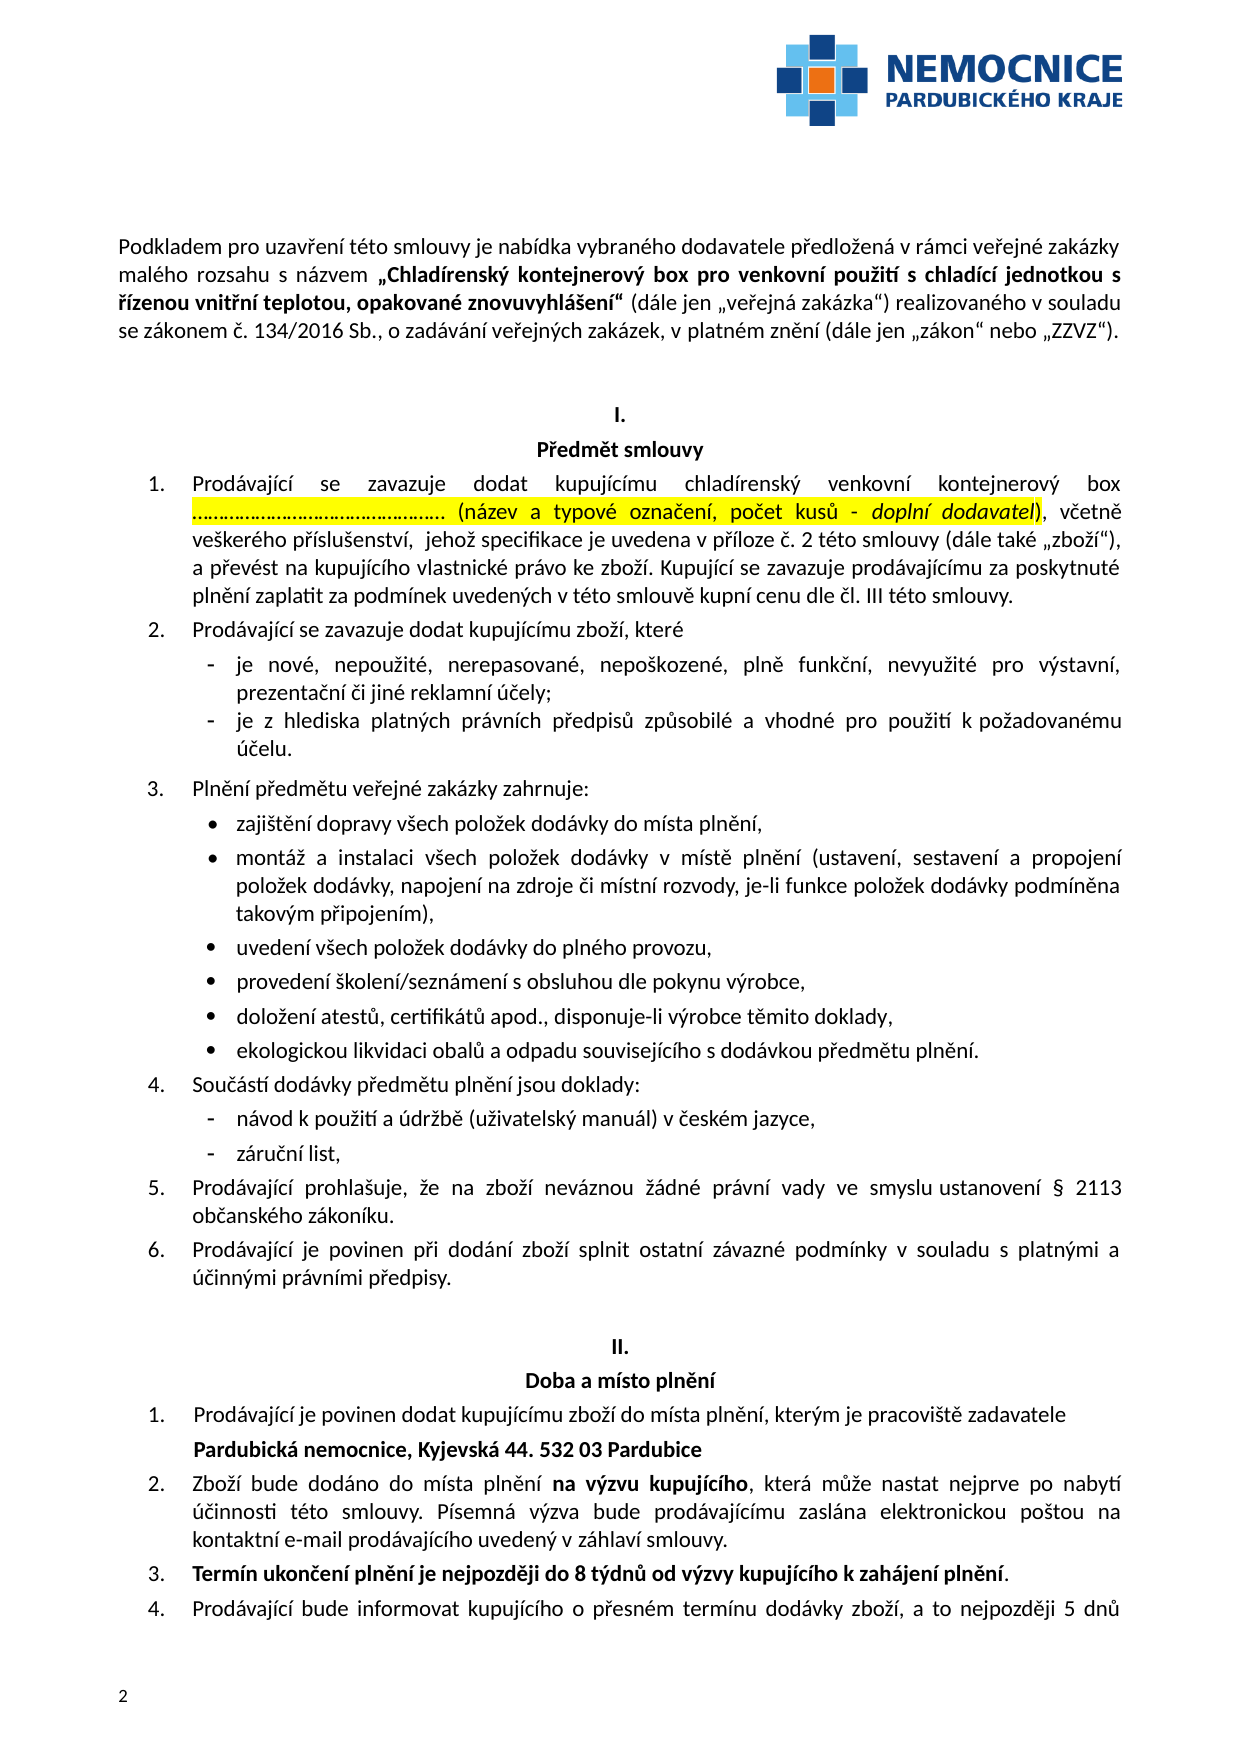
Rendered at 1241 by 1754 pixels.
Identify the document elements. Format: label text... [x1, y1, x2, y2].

text • montáž a instalaci všech položek dodávky v místě plnění (ustavení, sestavení a propojení položek dodávky, napojení na zdroje či místní rozvody, je-li funkce položek dodávky podmíněna takovým připojením), [207, 843, 1122, 927]
list Součástí dodávky předmětu plnění jsou doklady: [148, 1070, 1122, 1098]
list ekologickou likvidaci obalů a odpadu souvisejícího s dodávkou předmětu plnění. [207, 1036, 1122, 1064]
list je z hlediska platných právních předpisů způsobilé a vhodné pro použití k požadovanému účelu. [207, 706, 1122, 762]
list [148, 1594, 1122, 1622]
list Prodávající se zavazuje dodat kupujícímu zboží, které [148, 616, 1122, 643]
list Termín ukončení plnění je nejpozději do 8 týdnů od výzvy kupujícího k zahájení plnění. [148, 1559, 1122, 1587]
list uvedení všech položek dodávky do plného provozu, [207, 933, 1122, 961]
list Plnění předmětu veřejné zakázky zahrnuje: [147, 774, 1122, 802]
list Zboží bude dodáno do místa plnění na výzvu kupujícího, která může nastat nejprve po nabytí účinnosti této smlouvy. Písemná výzva bude prodávajícímu zaslána elektronickou poštou na kontaktní e-mail prodávajícího uvedený v záhlaví smlouvy. [148, 1469, 1122, 1553]
picture [775, 33, 1123, 127]
list záruční list, [207, 1139, 1122, 1167]
list Prodávající je povinen při dodání zboží splnit ostatní závazné podmínky v souladu s platnými a účinnými právními předpisy. [148, 1235, 1122, 1291]
list Prodávající prohlašuje, že na zboží neváznou žádné právní vady ve smyslu ustanovení § 2113 občanského zákoníku. [148, 1173, 1122, 1229]
list provedení školení/seznámení s obsluhou dle pokynu výrobce, [207, 967, 1122, 996]
text Doba a místo plnění [118, 1366, 1122, 1394]
list Prodávající je povinen dodat kupujícímu zboží do místa plnění, kterým je pracoviště zadavatele [148, 1401, 1122, 1428]
text Podkladem pro uzavření této smlouvy je nabídka vybraného dodavatele předložená v rámci veřejné zakázky malého rozsahu s názvem „Chladírenský kontejnerový box pro venkovní použití s chladící jednotkou s řízenou vnitřní teplotou, opakované znovuvyhlášení“ (dále jen „veřejná zakázka“) realizovaného v souladu se zákonem č. 134/2016 Sb., o zadávání veřejných zakázek, v platném znění (dále jen „zákon“ nebo „ZZVZ“). [118, 232, 1122, 344]
list návod k použití a údržbě (uživatelský manuál) v českém jazyce, [207, 1104, 1122, 1133]
text I. [118, 401, 1122, 429]
text • zajištění dopravy všech položek dodávky do místa plnění, [118, 809, 1122, 837]
list doložení atestů, certifikátů apod., disponuje-li výrobce těmito doklady, [207, 1002, 1122, 1030]
list Prodávající se zavazuje dodat kupujícímu chladírenský venkovní kontejnerový box ………………………………………… (název a typové označení, počet kusů - doplní dodavatel), včetně veškerého příslušenství, jehož specifikace je uvedena v příloze č. 2 této smlouvy (dále také „zboží“), a převést na kupujícího vlastnické právo ke zboží. Kupující se zavazuje prodávajícímu za poskytnuté plnění zaplatit za podmínek uvedených v této smlouvě kupní cenu dle čl. III této smlouvy. [148, 469, 1122, 609]
text Předmět smlouvy [118, 435, 1122, 463]
list je nové, nepoužité, nerepasované, nepoškozené, plně funkční, nevyužité pro výstavní, prezentační či jiné reklamní účely; [207, 650, 1122, 706]
text II. [118, 1332, 1122, 1360]
list Pardubická nemocnice, Kyjevská 44. 532 03 Pardubice [193, 1435, 1122, 1463]
